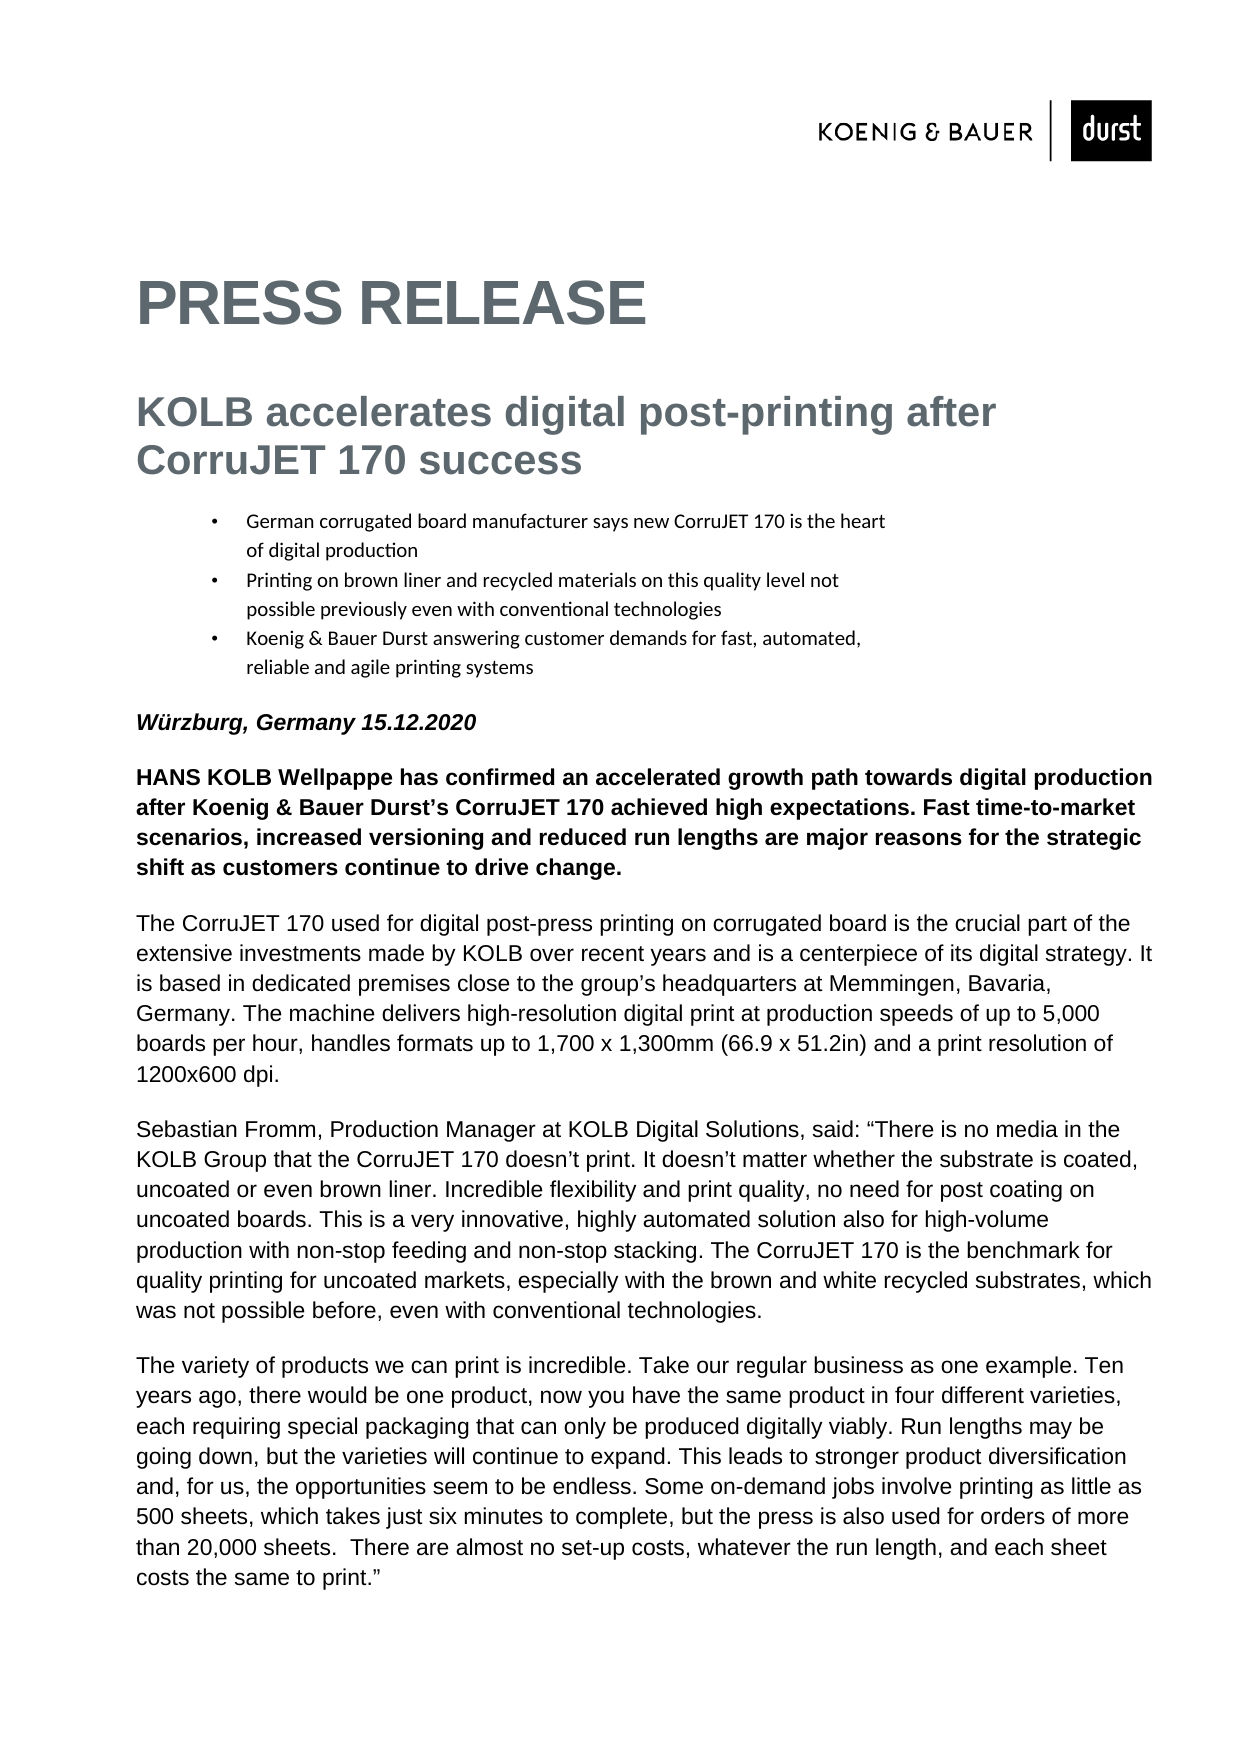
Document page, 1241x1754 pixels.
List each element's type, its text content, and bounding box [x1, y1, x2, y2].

list German corrugated board manufacturer says new CorruJET 170 is the heart of digital production [211, 508, 898, 563]
picture [812, 93, 1155, 165]
text Würzburg, Germany 15.12.2020 [136, 708, 1155, 735]
text The CorruJET 170 used for digital post-press printing on corrugated board is the crucial part of the extensive investments made by KOLB over recent years and is a centerpiece of its digital strategy. It is based in dedicated premises close to the group’s headquarters at Memmingen, Bavaria, Germany. The machine delivers high-resolution digital print at production speeds of up to 5,000 boards per hour, handles formats up to 1,700 x 1,300mm (66.9 x 51.2in) and a print resolution of 1200x600 dpi. [136, 909, 1155, 1087]
text The variety of products we can print is incredible. Take our regular business as one example. Ten years ago, there would be one product, now you have the same product in four different varieties, each requiring special packaging that can only be produced digitally viably. Run lengths may be going down, but the varieties will continue to expand. This leads to stronger product diversification and, for us, the opportunities seem to be endless. Some on-demand jobs involve printing as little as 500 sheets, which takes just six minutes to complete, but the press is also used for orders of more than 20,000 sheets. There are almost no set-up costs, whatever the run length, and each sheet costs the same to print.” [136, 1352, 1155, 1590]
text HANS KOLB Wellpappe has confirmed an accelerated growth path towards digital production after Koenig & Bauer Durst’s CorruJET 170 achieved high expectations. Fast time-to-market scenarios, increased versioning and reduced run lengths are major reasons for the strategic shift as customers continue to drive change. [136, 764, 1155, 881]
title PRESS RELEASE [136, 266, 1155, 338]
text Sebastian Fromm, Production Manager at KOLB Digital Solutions, said: “There is no media in the KOLB Group that the CorruJET 170 doesn’t print. It doesn’t matter whether the substrate is coated, uncoated or even brown liner. Incredible flexibility and print quality, no need for post coating on uncoated boards. This is a very innovative, highly automated solution also for high-volume production with non-stop feeding and non-stop stacking. The CorruJET 170 is the benchmark for quality printing for uncoated markets, especially with the brown and white recycled substrates, which was not possible before, even with conventional technologies. [136, 1116, 1155, 1323]
list Koenig & Bauer Durst answering customer demands for fast, automated, reliable and agile printing systems [211, 625, 898, 680]
subtitle KOLB accelerates digital post-printing after CorruJET 170 success [136, 388, 1155, 483]
list Printing on brown liner and recycled materials on this quality level not possible previously even with conventional technologies [211, 567, 898, 621]
